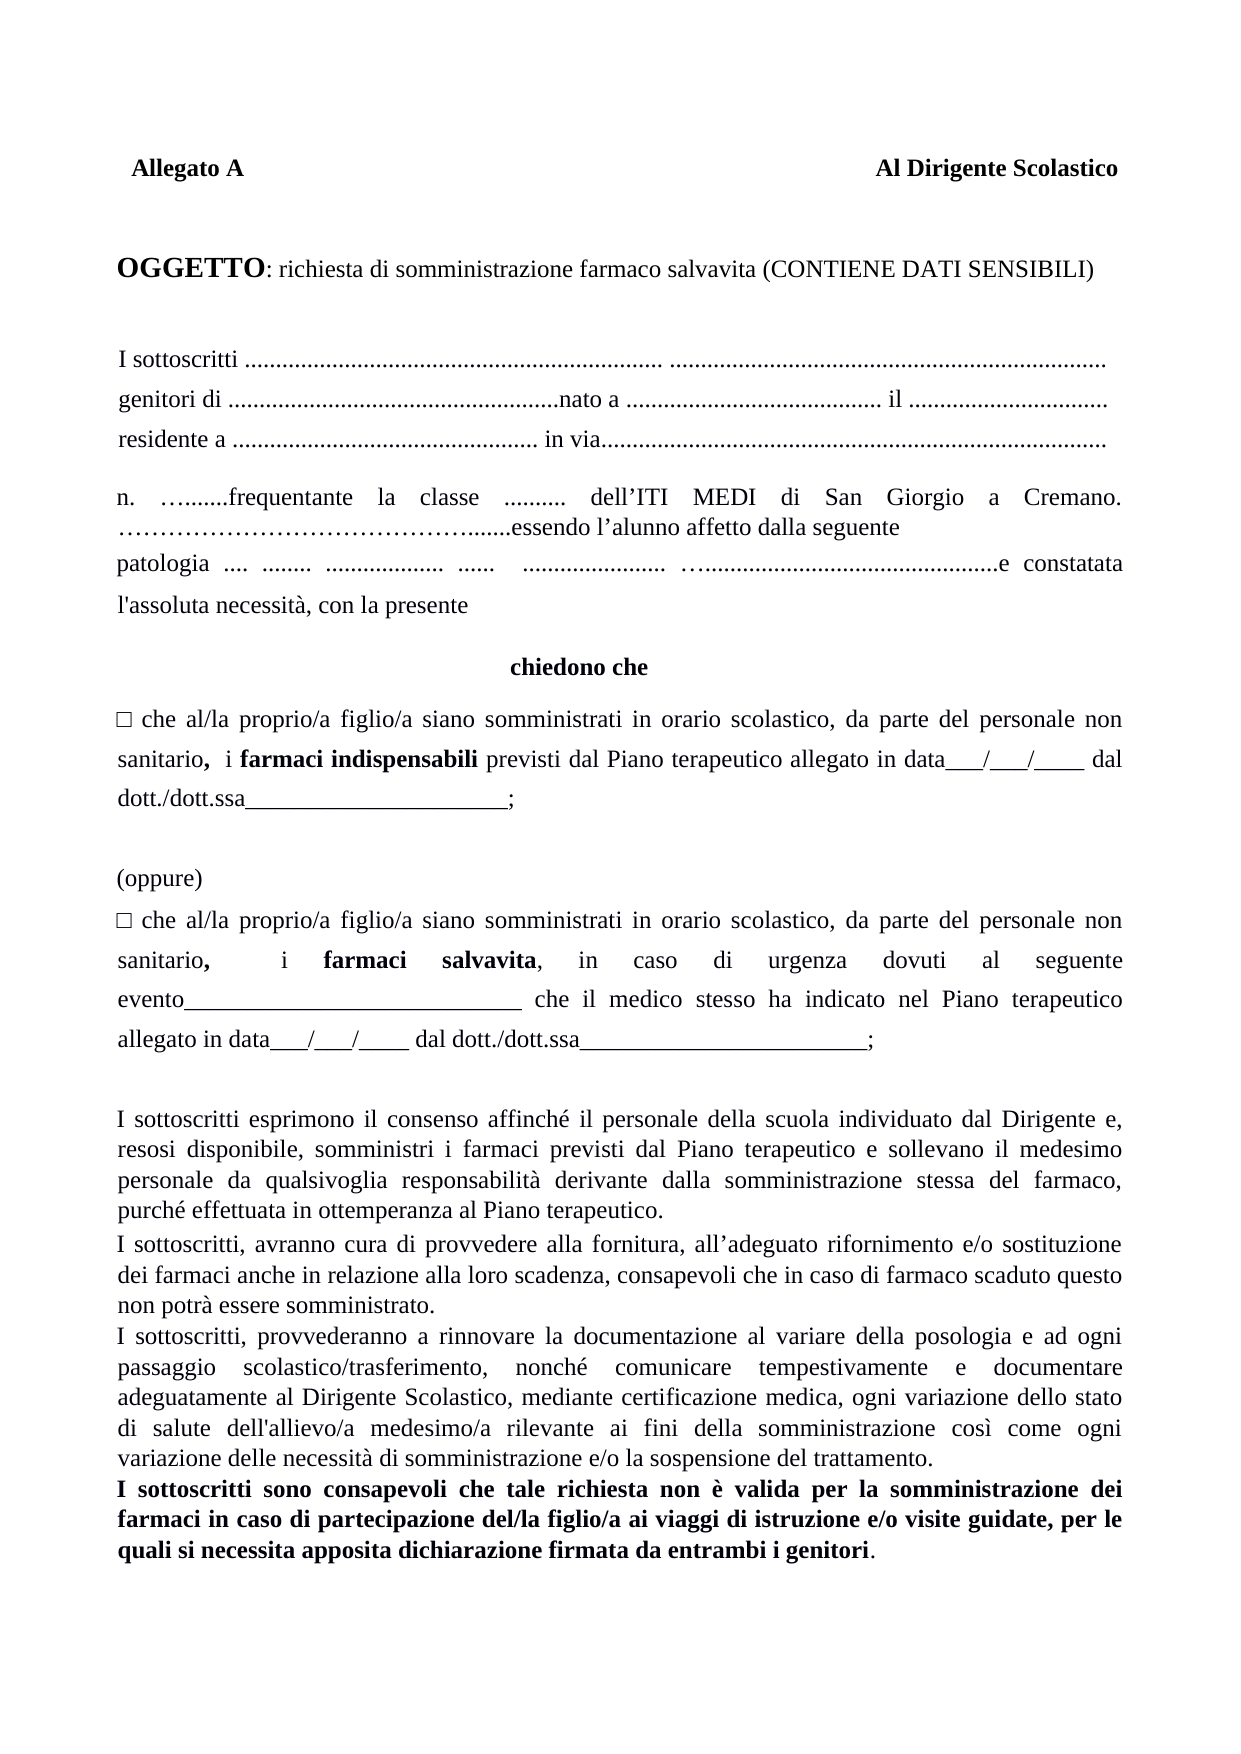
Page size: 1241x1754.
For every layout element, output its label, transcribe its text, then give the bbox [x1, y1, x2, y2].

text I sottoscritti ................................................................... ...................................................................... genitori di .....................................................nato a ......................................... il ................................ residente a ................................................. in via................................................................................. [118, 344, 1129, 452]
text I sottoscritti sono consapevoli che tale richiesta non è valida per la somministrazione dei farmaci in caso di partecipazione del/la figlio/a ai viaggi di istruzione e/o visite guidate, per le quali si necessita apposita dichiarazione firmata da entrambi i genitori. [116, 1474, 1123, 1564]
text I sottoscritti, provvederanno a rinnovare la documentazione al variare della posologia e ad ogni passaggio scolastico/trasferimento, nonché comunicare tempestivamente e documentare adeguatamente al Dirigente Scolastico, mediante certificazione medica, ogni variazione dello stato di salute dell'allievo/a medesimo/a rilevante ai fini della somministrazione così come ogni variazione delle necessità di somministrazione e/o la sospensione del trattamento. [116, 1321, 1123, 1472]
text □ che al/la proprio/a figlio/a siano somministrati in orario scolastico, da parte del personale non sanitario, i farmaci salvavita, in caso di urgenza dovuti al seguente evento___________________________ che il medico stesso ha indicato nel Piano terapeutico allegato in data___/___/____ dal dott./dott.ssa_______________________; [116, 905, 1123, 1053]
text I sottoscritti esprimono il consenso affinché il personale della scuola individuato dal Dirigente e, resosi disponibile, somministri i farmaci previsti dal Piano terapeutico e sollevano il medesimo personale da qualsivoglia responsabilità derivante dalla somministrazione stessa del farmaco, purché effettuata in ottemperanza al Piano terapeutico. [116, 1104, 1123, 1224]
text patologia .... ........ ................... ...... ....................... …...............................................e constatata l'assoluta necessità, con la presente [116, 548, 1123, 619]
text I sottoscritti, avranno cura di provvedere alla fornitura, all’adeguato rifornimento e/o sostituzione dei farmaci anche in relazione alla loro scadenza, consapevoli che in caso di farmaco scaduto questo non potrà essere somministrato. [116, 1229, 1123, 1319]
text n. ….......frequentante la classe .......... dell’ITI MEDI di San Giorgio a Cremano. …………………………………….......essendo l’alunno affetto dalla seguente [116, 482, 1123, 541]
text Allegato A Al Dirigente Scolastico [118, 153, 1118, 182]
text □ che al/la proprio/a figlio/a siano somministrati in orario scolastico, da parte del personale non sanitario, i farmaci indispensabili previsti dal Piano terapeutico allegato in data___/___/____ dal dott./dott.ssa_____________________; [116, 704, 1123, 812]
text chiedono che [116, 652, 1129, 681]
text OGGETTO: richiesta di somministrazione farmaco salvavita (CONTIENE DATI SENSIBILI) [116, 250, 1129, 284]
text (oppure) [116, 863, 1123, 892]
